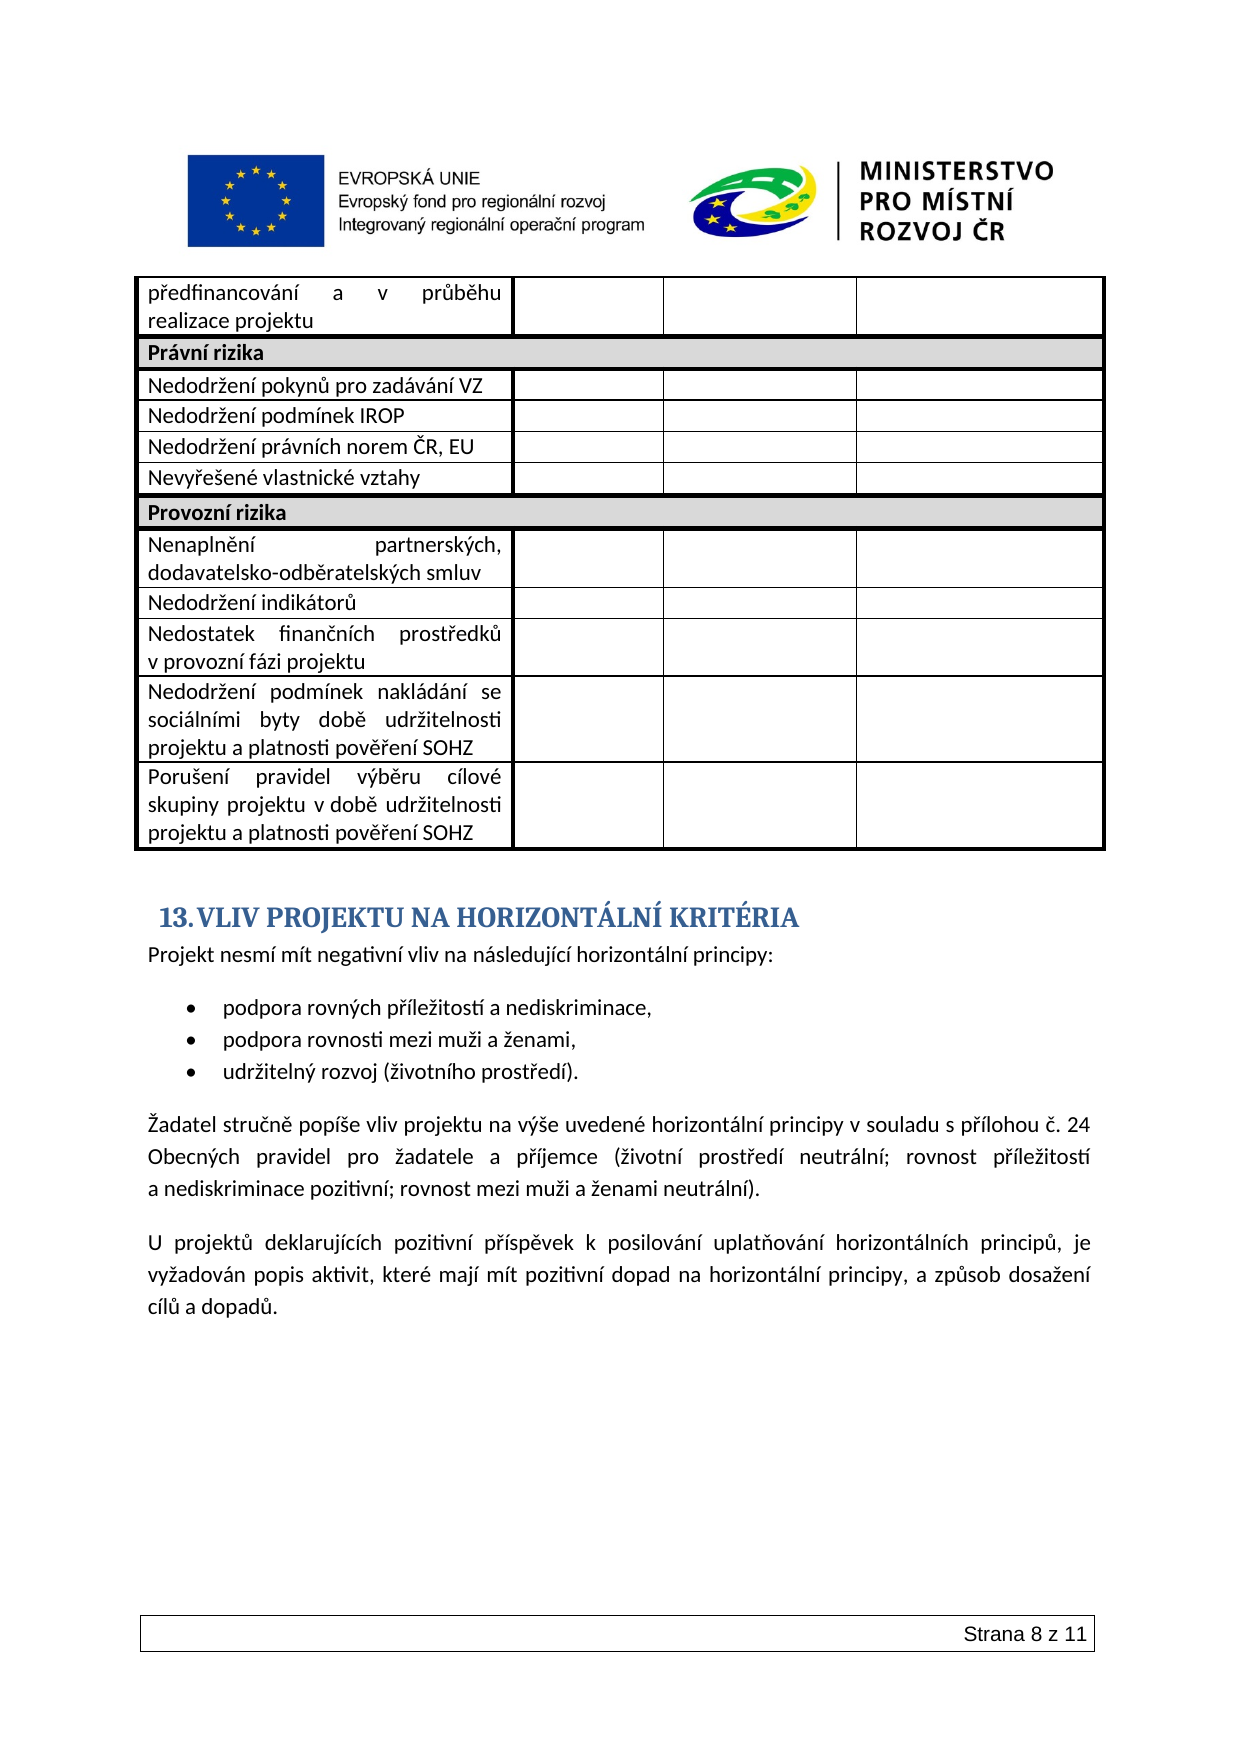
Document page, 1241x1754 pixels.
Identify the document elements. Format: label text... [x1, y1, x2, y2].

table_cell [664, 278, 856, 334]
table_cell Právní rizika [139, 339, 1102, 367]
table_cell Nedodržení podmínek IROP [139, 401, 511, 431]
table_cell [515, 588, 663, 618]
table_cell [515, 278, 663, 334]
table_cell [515, 432, 663, 462]
table_cell [857, 432, 1102, 462]
table_cell [664, 432, 856, 462]
table_cell [515, 371, 663, 399]
table_cell Nedostatek finančních prostředků na předfinancování a v průběhu realizace projektu [139, 278, 511, 334]
table_cell [857, 401, 1102, 431]
table_cell Provozní rizika [139, 498, 1102, 526]
list udržitelný rozvoj (životního prostředí). [185, 1057, 1093, 1085]
table_cell Nedodržení právních norem ČR, EU [139, 432, 511, 462]
table_cell [857, 763, 1102, 847]
table_cell [664, 619, 856, 675]
picture [157, 123, 1083, 276]
table_cell Nedostatek finančních prostředků v provozní fázi projektu [139, 619, 511, 675]
table_cell [515, 531, 663, 586]
table_cell [664, 531, 856, 586]
table_cell Nedodržení indikátorů [139, 588, 511, 618]
subtitle Vliv projektu na horizontální kritéria [159, 901, 1093, 935]
table_cell [515, 619, 663, 675]
table_cell [857, 531, 1102, 586]
text Žadatel stručně popíše vliv projektu na výše uvedené horizontální principy v souladu s přílohou č. 24 Obecných pravidel pro žadatele a příjemce (životní prostředí neutrální; rovnost příležitostí a nediskriminace pozitivní; rovnost mezi muži a ženami neutrální). [148, 1110, 1093, 1203]
table_cell [664, 401, 856, 431]
table_cell [664, 588, 856, 618]
table_cell [515, 401, 663, 431]
table_cell [857, 619, 1102, 675]
list podpora rovnosti mezi muži a ženami, [185, 1025, 1093, 1053]
table_cell [664, 463, 856, 493]
table_cell Nedodržení podmínek nakládání se sociálními byty době udržitelnosti projektu a platnosti pověření SOHZ [139, 677, 511, 761]
table_cell [857, 677, 1102, 761]
table_cell [664, 677, 856, 761]
text U projektů deklarujících pozitivní příspěvek k posilování uplatňování horizontálních principů, je vyžadován popis aktivit, které mají mít pozitivní dopad na horizontální principy, a způsob dosažení cílů a dopadů. [148, 1228, 1093, 1320]
table_cell [857, 278, 1102, 334]
table_cell [515, 677, 663, 761]
table_cell Nenaplnění partnerských, dodavatelsko-odběratelských smluv [139, 531, 511, 586]
text Projekt nesmí mít negativní vliv na následující horizontální principy: [148, 940, 1093, 968]
table_cell [857, 371, 1102, 399]
table_cell [857, 588, 1102, 618]
table_cell Porušení pravidel výběru cílové skupiny projektu v době udržitelnosti projektu a platnosti pověření SOHZ [139, 763, 511, 847]
table_cell Nevyřešené vlastnické vztahy [139, 463, 511, 493]
list podpora rovných příležitostí a nediskriminace, [185, 993, 1093, 1021]
table_cell Nedodržení pokynů pro zadávání VZ [139, 371, 511, 399]
table_cell [857, 463, 1102, 493]
table_cell [664, 371, 856, 399]
table_cell [515, 463, 663, 493]
table_cell [515, 763, 663, 847]
table_cell [664, 763, 856, 847]
